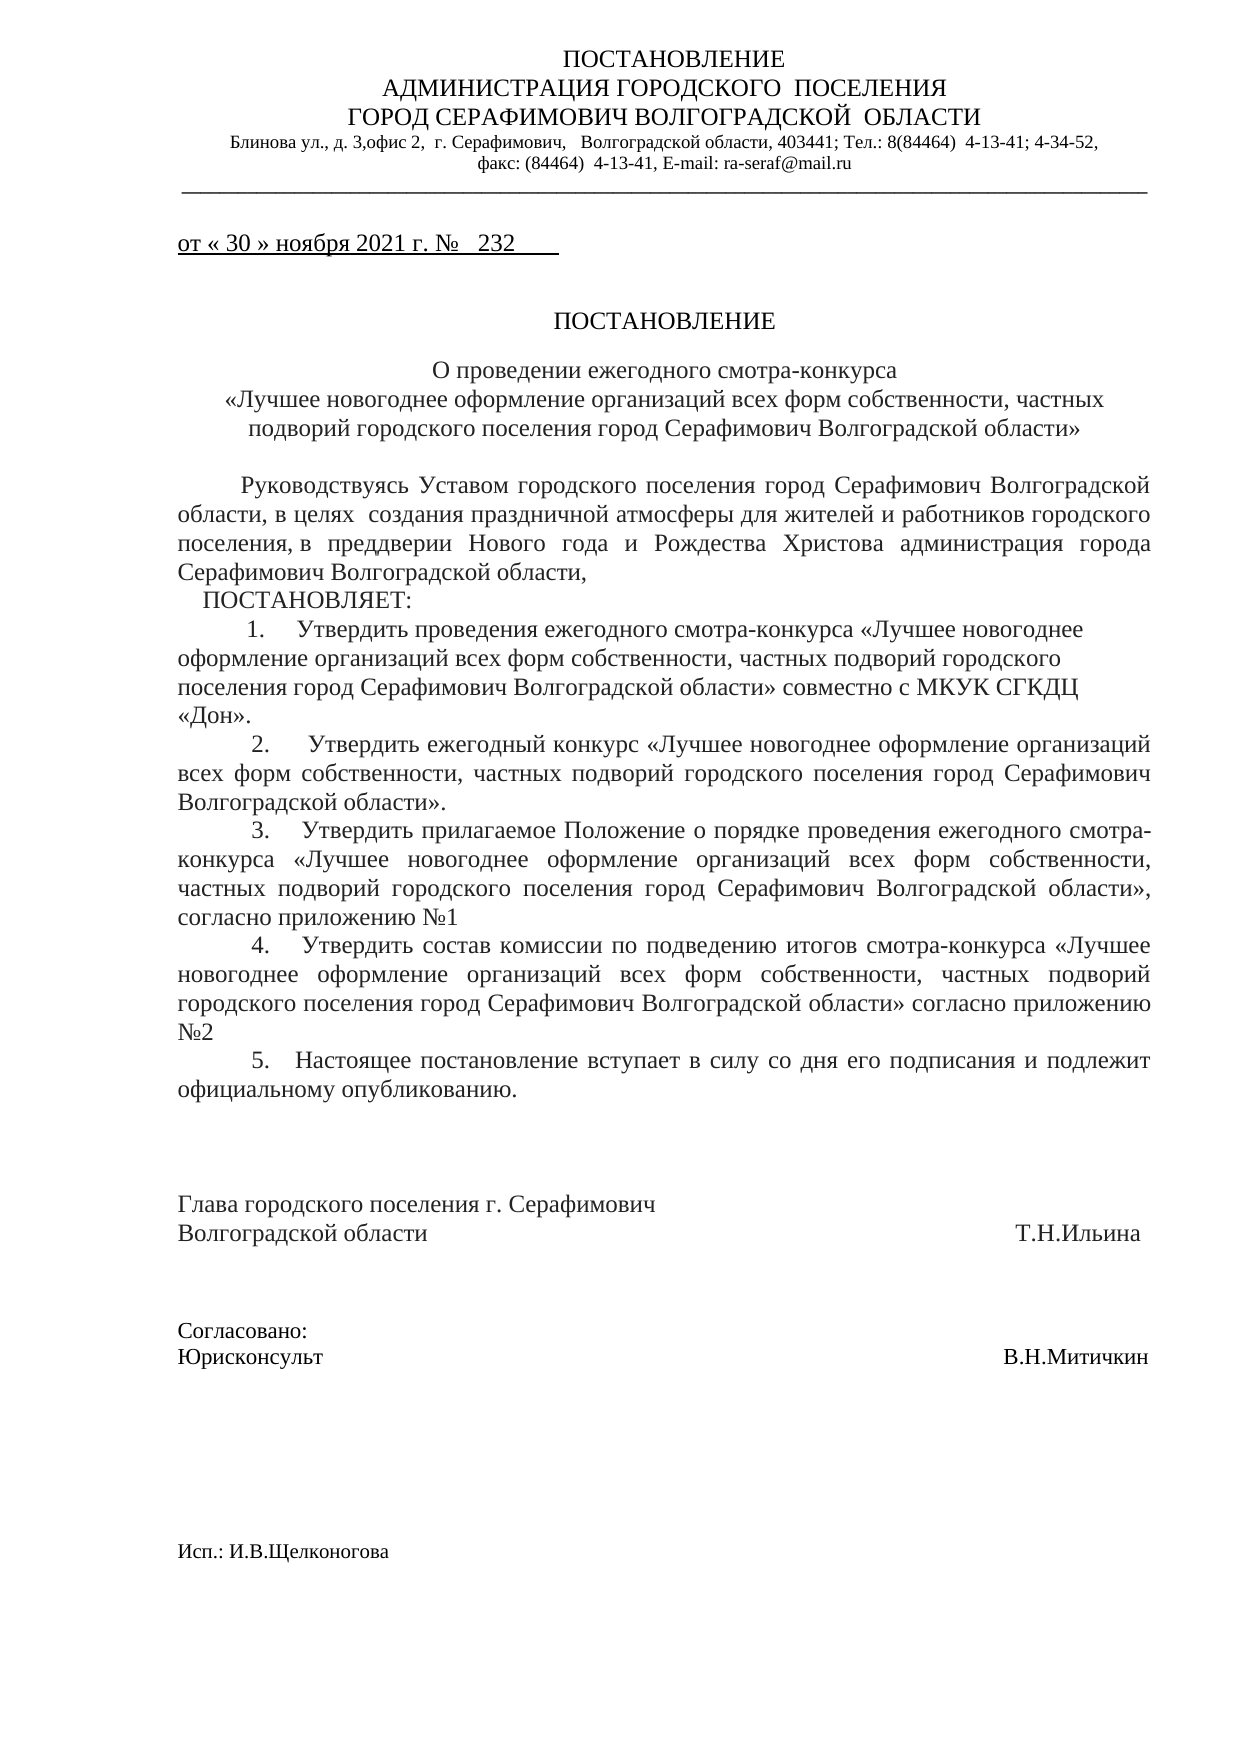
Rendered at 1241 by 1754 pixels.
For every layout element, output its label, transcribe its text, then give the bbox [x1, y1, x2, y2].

text факс: (84464) 4-13-41, Е-mail: ra-seraf@mail.ru [177, 152, 1152, 174]
text 4. Утвердить состав комиссии по подведению итогов смотра-конкурса «Лучшее новогоднее оформление организаций всех форм собственности, частных подворий городского поселения город Серафимович Волгоградской области» согласно приложению №2 [177, 931, 1152, 1046]
text 1. Утвердить проведения ежегодного смотра-конкурса «Лучшее новогоднее оформление организаций всех форм собственности, частных подворий городского поселения город Серафимович Волгоградской области» совместно с МКУК СГКДЦ «Дон». [177, 614, 1152, 729]
text 2. Утвердить ежегодный конкурс «Лучшее новогоднее оформление организаций всех форм собственности, частных подворий городского поселения город Серафимович Волгоградской области». [177, 729, 1152, 816]
text ПОСТАНОВЛЕНИЕ [177, 306, 1152, 335]
text Глава городского поселения г. Серафимович [177, 1189, 1152, 1218]
text Блинова ул., д. 3,офис 2, г. Серафимович, Волгоградской области, 403441; Тел.: 8(84464) 4-13-41; 4-34-52, [177, 131, 1152, 152]
text Юрисконсульт В.Н.Митичкин [177, 1343, 1152, 1369]
text ПОСТАНОВЛЯЕТ: [177, 586, 1152, 614]
text 3. Утвердить прилагаемое Положение о порядке проведения ежегодного смотра-конкурса «Лучшее новогоднее оформление организаций всех форм собственности, частных подворий городского поселения город Серафимович Волгоградской области», согласно приложению №1 [177, 816, 1152, 931]
text Исп.: И.В.Щелконогова [177, 1539, 1152, 1563]
text _______________________________________________________________________________________________________ [177, 174, 1152, 195]
text Волгоградской области Т.Н.Ильина [177, 1218, 1152, 1247]
text ПОСТАНОВЛЕНИЕ [177, 44, 1152, 73]
text «Лучшее новогоднее оформление организаций всех форм собственности, частных подворий городского поселения город Серафимович Волгоградской области» [177, 384, 1152, 442]
text от « 30 » ноября 2021 г. № 232 [177, 228, 1152, 257]
text Руководствуясь Уставом городского поселения город Серафимович Волгоградской области, в целях создания праздничной атмосферы для жителей и работников городского поселения, в преддверии Нового года и Рождества Христова администрация города Серафимович Волгоградской области, [177, 471, 1152, 586]
text О проведении ежегодного смотра-конкурса [177, 356, 1152, 384]
text Согласовано: [177, 1317, 1152, 1343]
text ГОРОД СЕРАФИМОВИЧ ВОЛГОГРАДСКОЙ ОБЛАСТИ [177, 102, 1152, 131]
text АДМИНИСТРАЦИЯ ГОРОДСКОГО ПОСЕЛЕНИЯ [177, 73, 1152, 102]
text 5. Настоящее постановление вступает в силу со дня его подписания и подлежит официальному опубликованию. [177, 1046, 1152, 1103]
